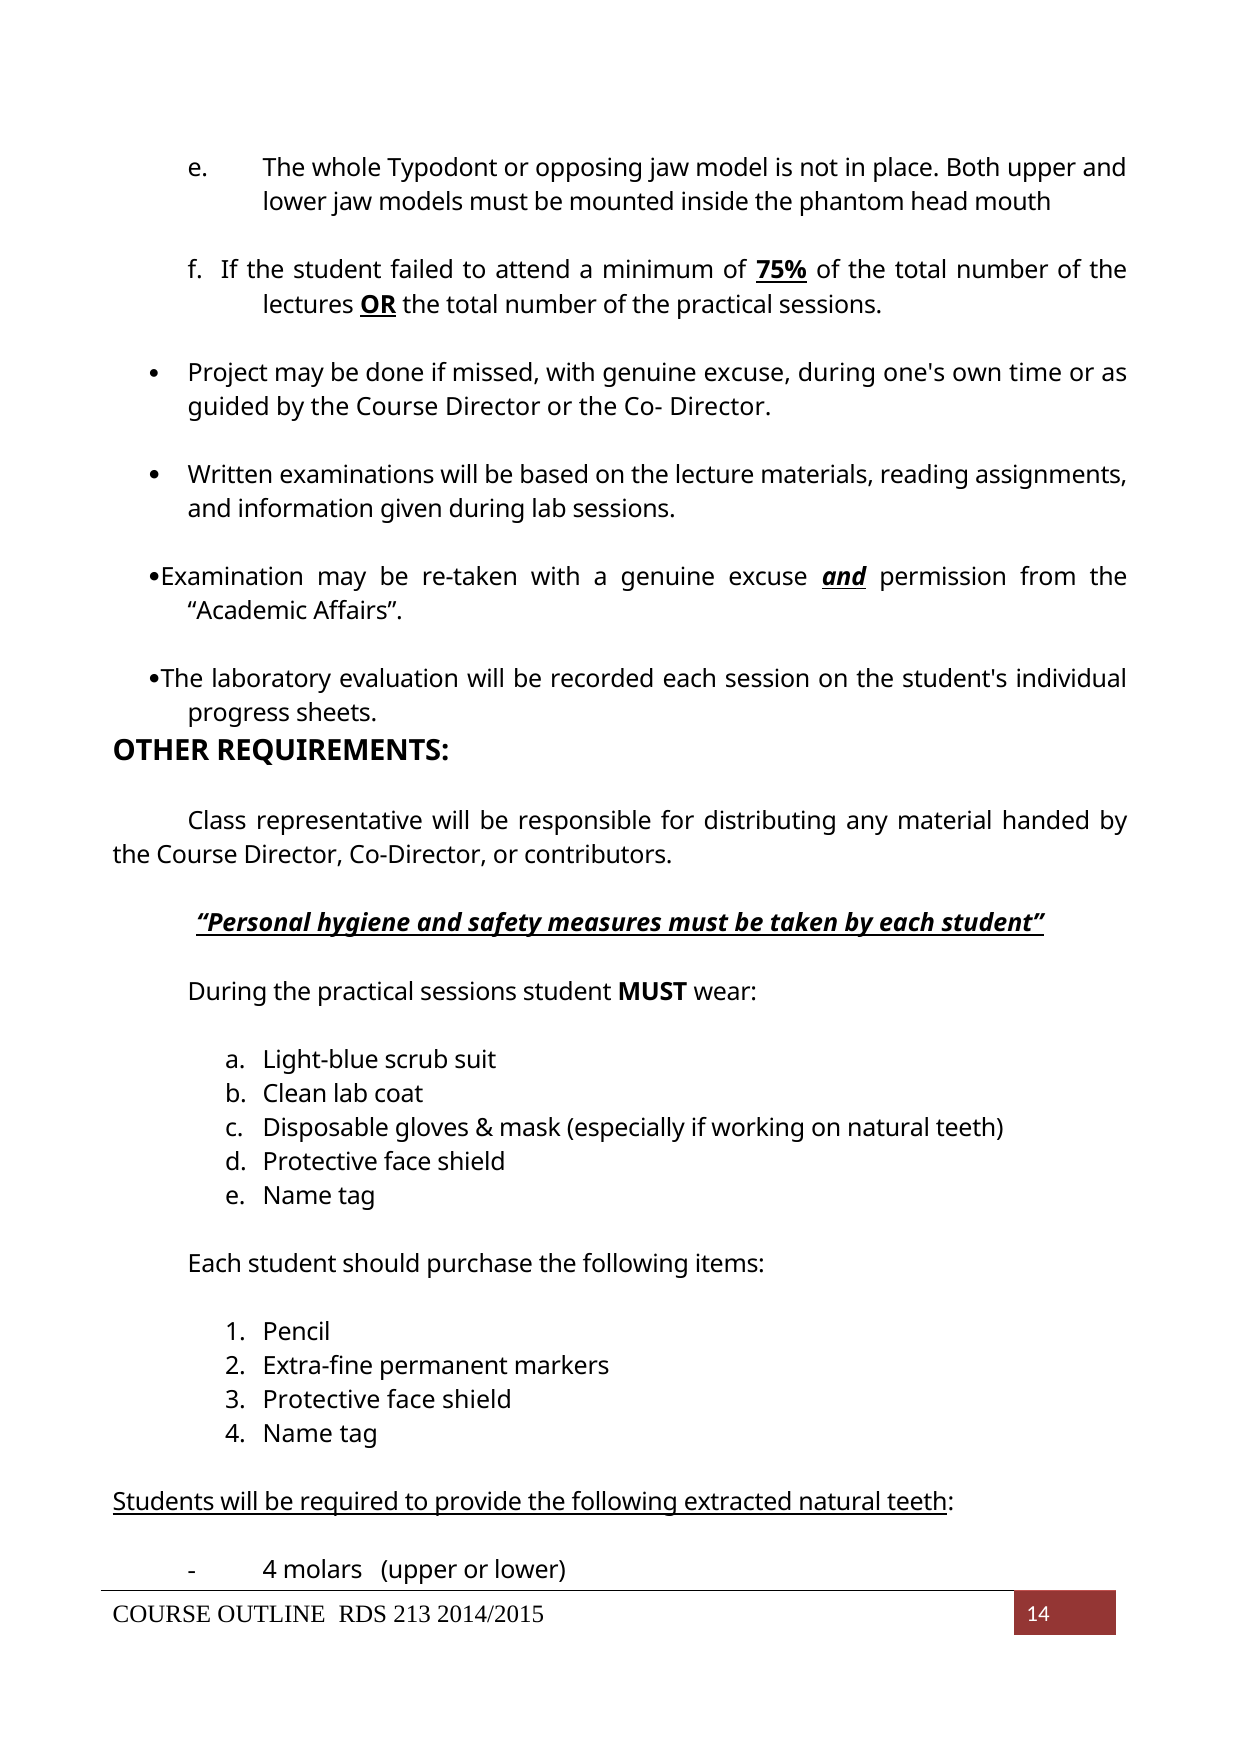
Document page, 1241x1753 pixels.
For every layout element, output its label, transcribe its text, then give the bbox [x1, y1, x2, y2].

list Written examinations will be based on the lecture materials, reading assignments, and information given during lab sessions. [150, 457, 1128, 525]
list Protective face shield [225, 1143, 1128, 1177]
list The whole Typodont or opposing jaw model is not in place. Both upper and lower jaw models must be mounted inside the phantom head mouth [187, 150, 1128, 218]
text Each student should purchase the following items: [187, 1246, 1128, 1280]
list Clean lab coat [225, 1075, 1128, 1109]
text “Personal hygiene and safety measures must be taken by each student” [112, 905, 1128, 939]
list 4 molars (upper or lower) [187, 1552, 1128, 1586]
list Name tag [225, 1416, 1128, 1450]
list Extra-fine permanent markers [225, 1348, 1128, 1382]
list Examination may be re-taken with a genuine excuse and permission from the “Academic Affairs”. [150, 559, 1128, 627]
list The laboratory evaluation will be recorded each session on the student's individual progress sheets. [150, 661, 1128, 729]
list Pencil [225, 1314, 1128, 1348]
text Students will be required to provide the following extracted natural teeth: [112, 1484, 1128, 1518]
text OTHER REQUIREMENTS: [112, 729, 1128, 769]
list Name tag [225, 1177, 1128, 1212]
list Protective face shield [225, 1382, 1128, 1416]
list Light-blue scrub suit [225, 1041, 1128, 1075]
text During the practical sessions student MUST wear: [112, 973, 1128, 1007]
list Disposable gloves & mask (especially if working on natural teeth) [225, 1109, 1128, 1143]
text Class representative will be responsible for distributing any material handed by the Course Director, Co-Director, or contributors. [112, 803, 1128, 871]
list Project may be done if missed, with genuine excuse, during one's own time or as guided by the Course Director or the Co- Director. [150, 354, 1128, 422]
list If the student failed to attend a minimum of 75% of the total number of the lectures OR the total number of the practical sessions. [187, 252, 1128, 320]
